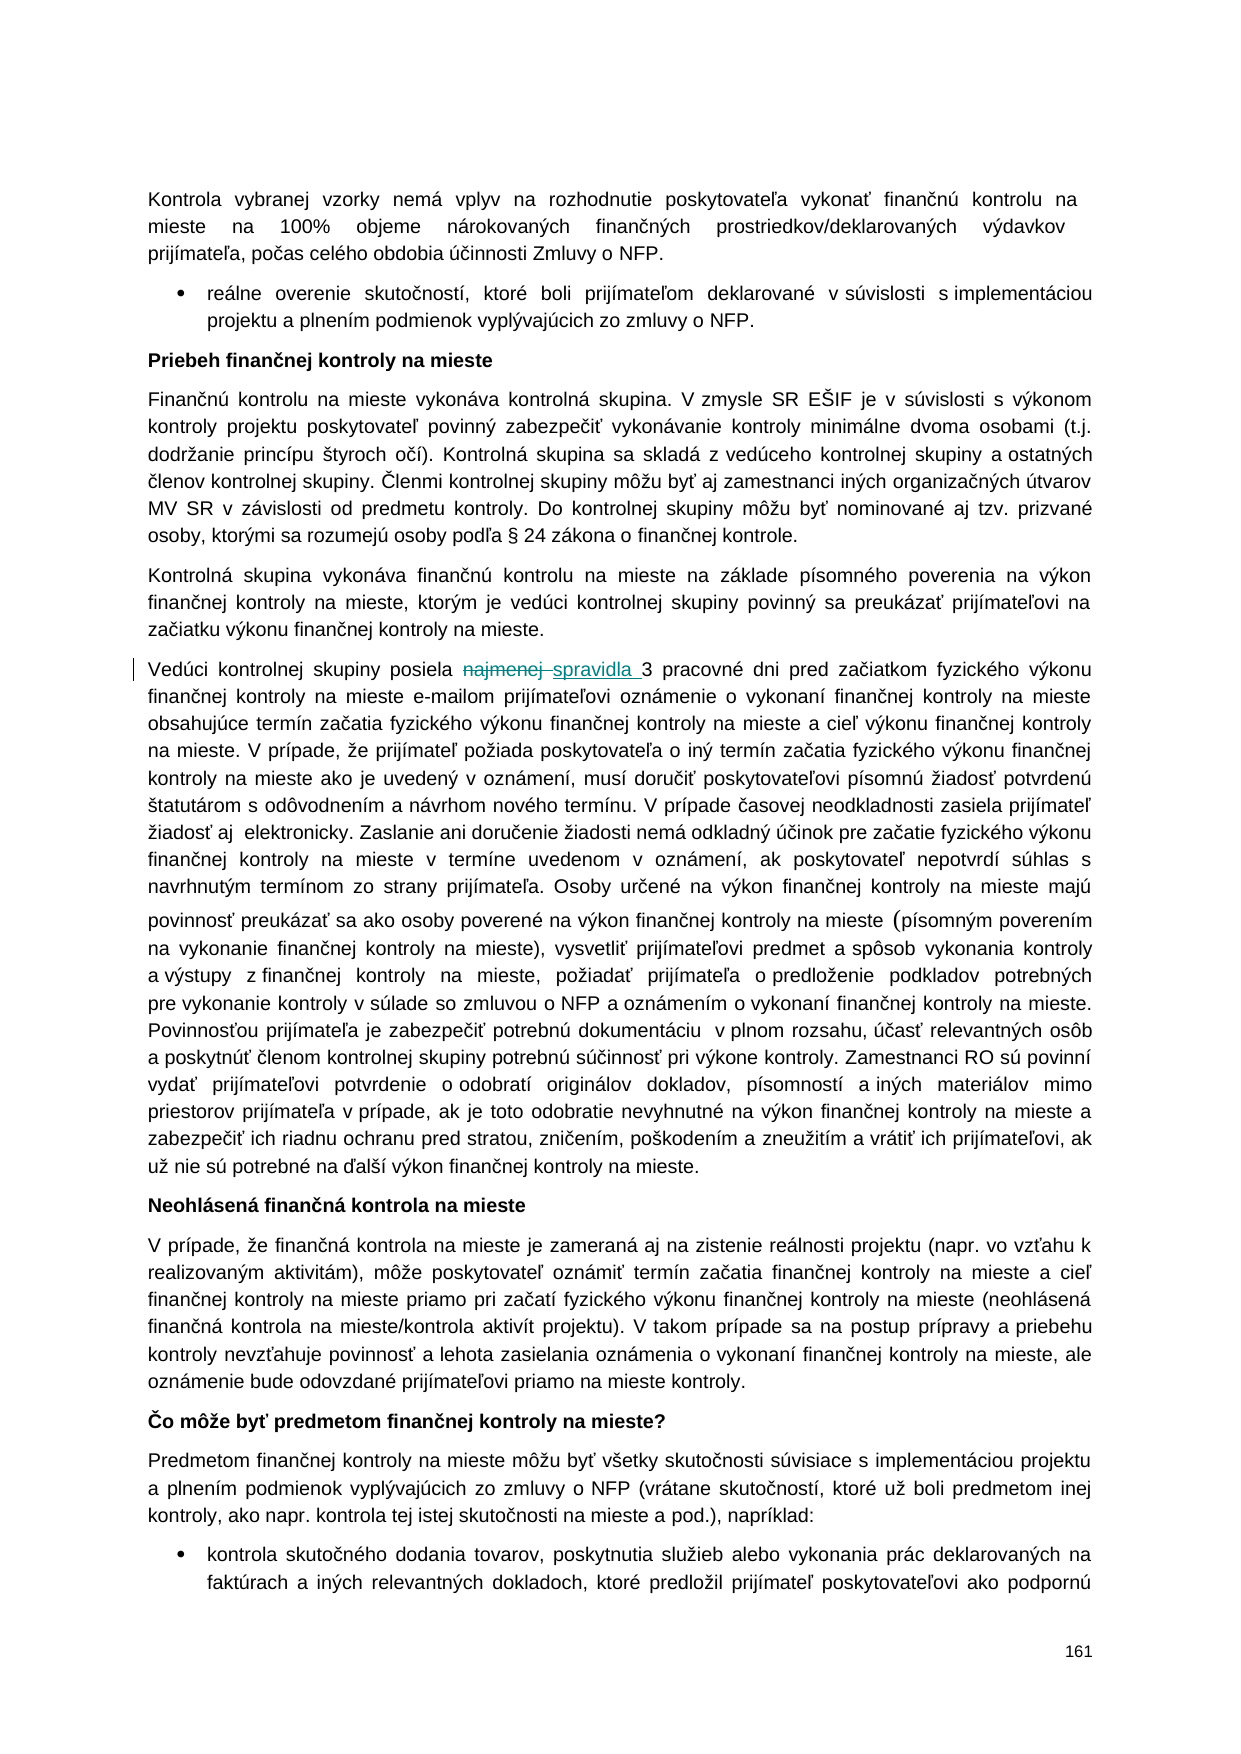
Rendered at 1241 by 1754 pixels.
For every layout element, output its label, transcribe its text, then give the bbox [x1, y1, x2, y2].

text V prípade, že finančná kontrola na mieste je zameraná aj na zistenie reálnosti projektu (napr. vo vzťahu k realizovaným aktivitám), môže poskytovateľ oznámiť termín začatia finančnej kontroly na mieste a cieľ finančnej kontroly na mieste priamo pri začatí fyzického výkonu finančnej kontroly na mieste (neohlásená finančná kontrola na mieste/kontrola aktivít projektu). V takom prípade sa na postup prípravy a priebehu kontroly nevzťahuje povinnosť a lehota zasielania oznámenia o vykonaní finančnej kontroly na mieste, ale oznámenie bude odovzdané prijímateľovi priamo na mieste kontroly. [148, 1234, 1092, 1392]
text Predmetom finančnej kontroly na mieste môžu byť všetky skutočnosti súvisiace s implementáciou projektu a plnením podmienok vyplývajúcich zo zmluvy o NFP (vrátane skutočností, ktoré už boli predmetom inej kontroly, ako napr. kontrola tej istej skutočnosti na mieste a pod.), napríklad: [148, 1449, 1092, 1526]
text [177, 1543, 1092, 1593]
text Kontrolná skupina vykonáva finančnú kontrolu na mieste na základe písomného poverenia na výkon finančnej kontroly na mieste, ktorým je vedúci kontrolnej skupiny povinný sa preukázať prijímateľovi na začiatku výkonu finančnej kontroly na mieste. [148, 564, 1092, 641]
text Kontrola vybranej vzorky nemá vplyv na rozhodnutie poskytovateľa vykonať finančnú kontrolu na mieste na 100% objeme nárokovaných finančných prostriedkov/deklarovaných výdavkov prijímateľa, počas celého obdobia účinnosti Zmluvy o NFP. [148, 187, 1092, 264]
text Vedúci kontrolnej skupiny posiela 3 pracovné dni pred začiatkom fyzického výkonu finančnej kontroly na mieste e-mailom prijímateľovi oznámenie o vykonaní finančnej kontroly na mieste obsahujúce termín začatia fyzického výkonu finančnej kontroly na mieste a cieľ výkonu finančnej kontroly na mieste. V prípade, že prijímateľ požiada poskytovateľa o iný termín začatia fyzického výkonu finančnej kontroly na mieste ako je uvedený v oznámení, musí doručiť poskytovateľovi písomnú žiadosť potvrdenú štatutárom s odôvodnením a návrhom nového termínu. V prípade časovej neodkladnosti zasiela prijímateľ žiadosť aj elektronicky. Zaslanie ani doručenie žiadosti nemá odkladný účinok pre začatie fyzického výkonu finančnej kontroly na mieste v termíne uvedenom v oznámení, ak poskytovateľ nepotvrdí súhlas s navrhnutým termínom zo strany prijímateľa. Osoby určené na výkon finančnej kontroly na mieste majú povinnosť preukázať sa ako osoby poverené na výkon finančnej kontroly na mieste (písomným poverením na vykonanie finančnej kontroly na mieste), vysvetliť prijímateľovi predmet a spôsob vykonania kontroly a výstupy z finančnej kontroly na mieste, požiadať prijímateľa o predloženie podkladov potrebných pre vykonanie kontroly v súlade so zmluvou o NFP a oznámením o vykonaní finančnej kontroly na mieste. Povinnosťou prijímateľa je zabezpečiť potrebnú dokumentáciu v plnom rozsahu, účasť relevantných osôb a poskytnúť členom kontrolnej skupiny potrebnú súčinnosť pri výkone kontroly. Zamestnanci RO sú povinní vydať prijímateľovi potvrdenie o odobratí originálov dokladov, písomností a iných materiálov mimo priestorov prijímateľa v prípade, ak je toto odobratie nevyhnutné na výkon finančnej kontroly na mieste a zabezpečiť ich riadnu ochranu pred stratou, zničením, poškodením a zneužitím a vrátiť ich prijímateľovi, ak už nie sú potrebné na ďalší výkon finančnej kontroly na mieste. [148, 658, 1092, 1177]
text Čo môže byť predmetom finančnej kontroly na mieste? [148, 1409, 1092, 1432]
list reálne overenie skutočností, ktoré boli prijímateľom deklarované v súvislosti s implementáciou projektu a plnením podmienok vyplývajúcich zo zmluvy o NFP. [177, 281, 1092, 331]
text Finančnú kontrolu na mieste vykonáva kontrolná skupina. V zmysle SR EŠIF je v súvislosti s výkonom kontroly projektu poskytovateľ povinný zabezpečiť vykonávanie kontroly minimálne dvoma osobami (t.j. dodržanie princípu štyroch očí). Kontrolná skupina sa skladá z vedúceho kontrolnej skupiny a ostatných členov kontrolnej skupiny. Členmi kontrolnej skupiny môžu byť aj zamestnanci iných organizačných útvarov MV SR v závislosti od predmetu kontroly. Do kontrolnej skupiny môžu byť nominované aj tzv. prizvané osoby, ktorými sa rozumejú osoby podľa § 24 zákona o finančnej kontrole. [148, 388, 1092, 547]
text Neohlásená finančná kontrola na mieste [148, 1194, 1092, 1217]
text Priebeh finančnej kontroly na mieste [148, 348, 1092, 371]
